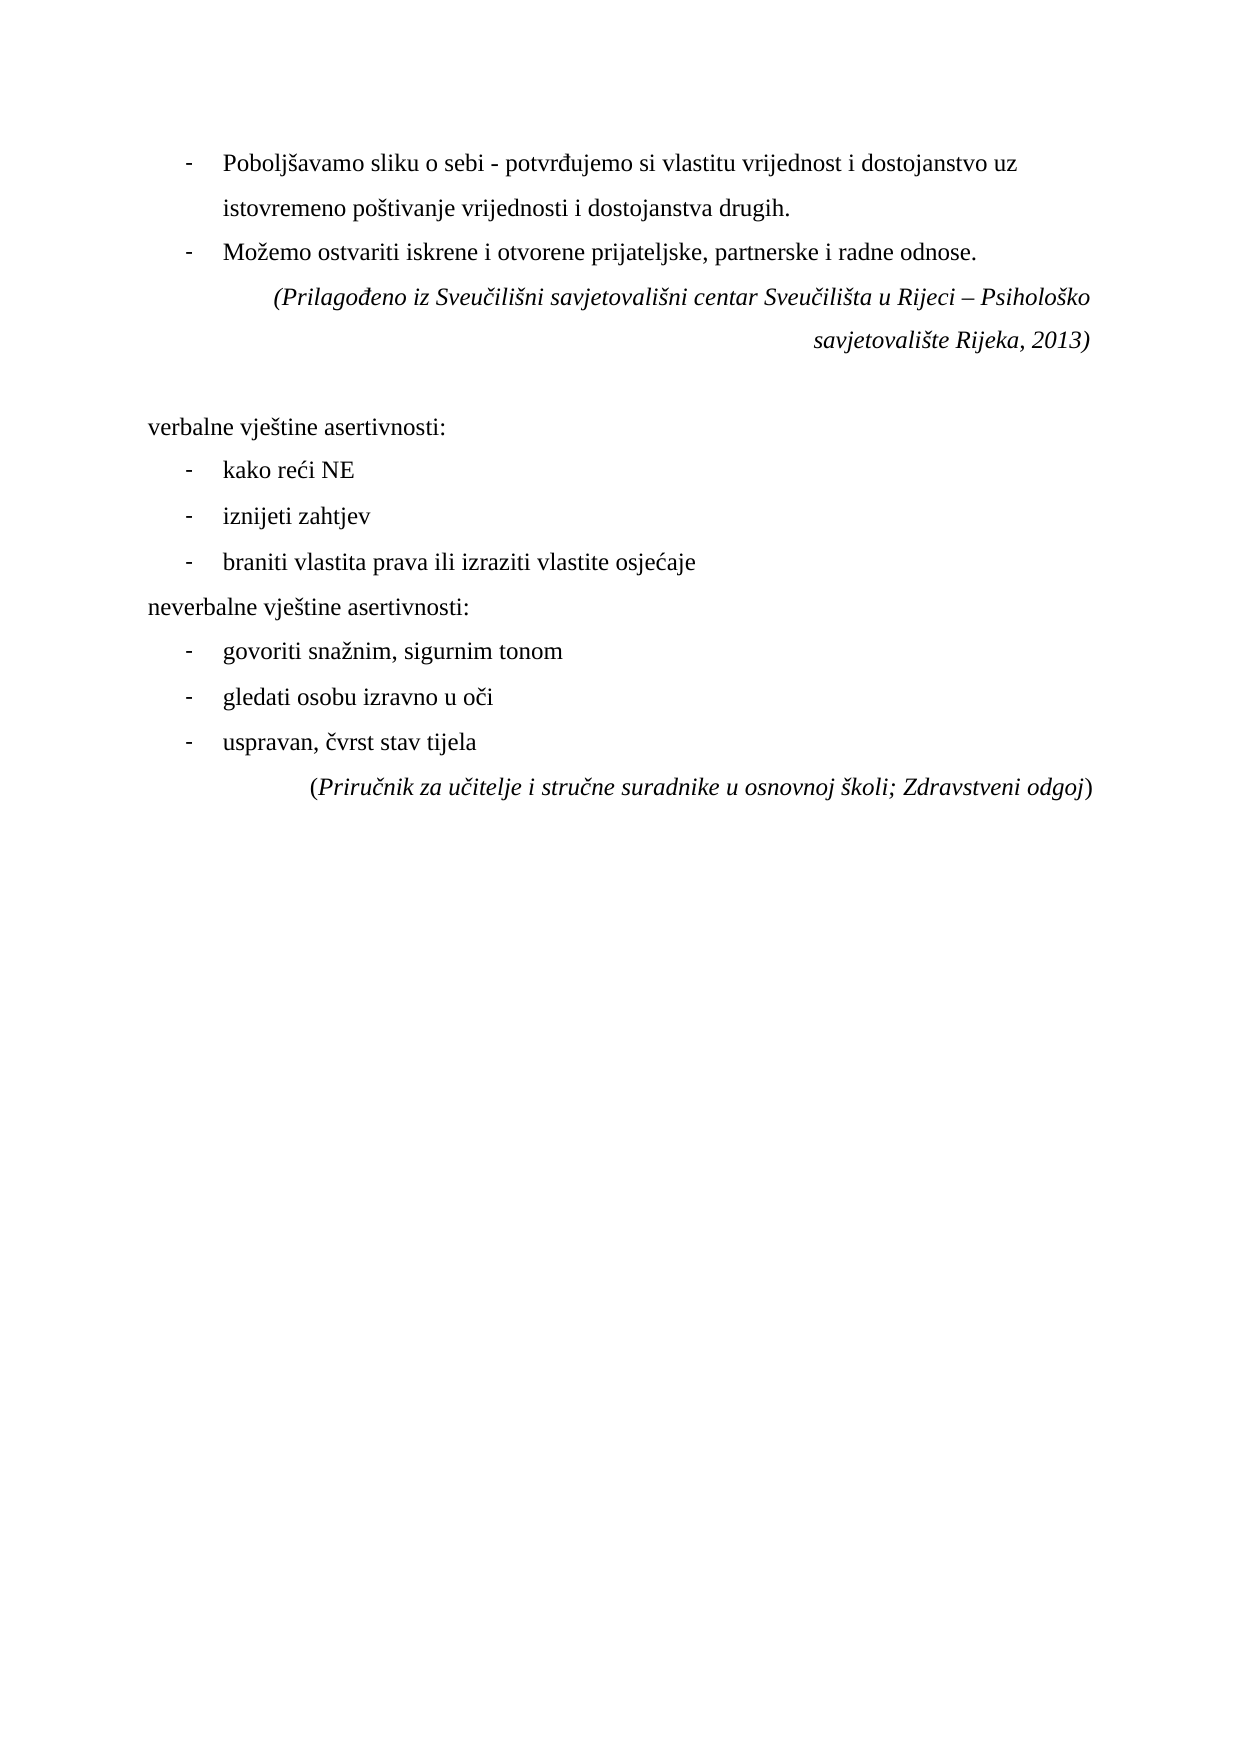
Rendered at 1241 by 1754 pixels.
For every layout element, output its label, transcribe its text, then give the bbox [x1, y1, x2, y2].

text neverbalne vještine asertivnosti: [148, 592, 1093, 621]
list istovremeno poštivanje vrijednosti i dostojanstva drugih. [223, 193, 1093, 222]
list Možemo ostvariti iskrene i otvorene prijateljske, partnerske i radne odnose. [185, 236, 1093, 267]
list govoriti snažnim, sigurnim tonom [185, 635, 1093, 666]
list uspravan, čvrst stav tijela [185, 726, 1093, 757]
list braniti vlastita prava ili izraziti vlastite osjećaje [185, 546, 1093, 577]
text (Priručnik za učitelje i stručne suradnike u osnovnoj školi; Zdravstveni odgoj) [148, 772, 1093, 801]
list kako reći NE [185, 455, 1093, 485]
list iznijeti zahtjev [185, 500, 1093, 531]
list Poboljšavamo sliku o sebi - potvrđujemo si vlastitu vrijednost i dostojanstvo uz [185, 148, 1093, 178]
list gledati osobu izravno u oči [185, 681, 1093, 711]
text (Prilagođeno iz Sveučilišni savjetovališni centar Sveučilišta u Rijeci – Psihološko savjetovalište Rijeka, 2013) [148, 282, 1093, 354]
text verbalne vještine asertivnosti: [148, 412, 1093, 440]
